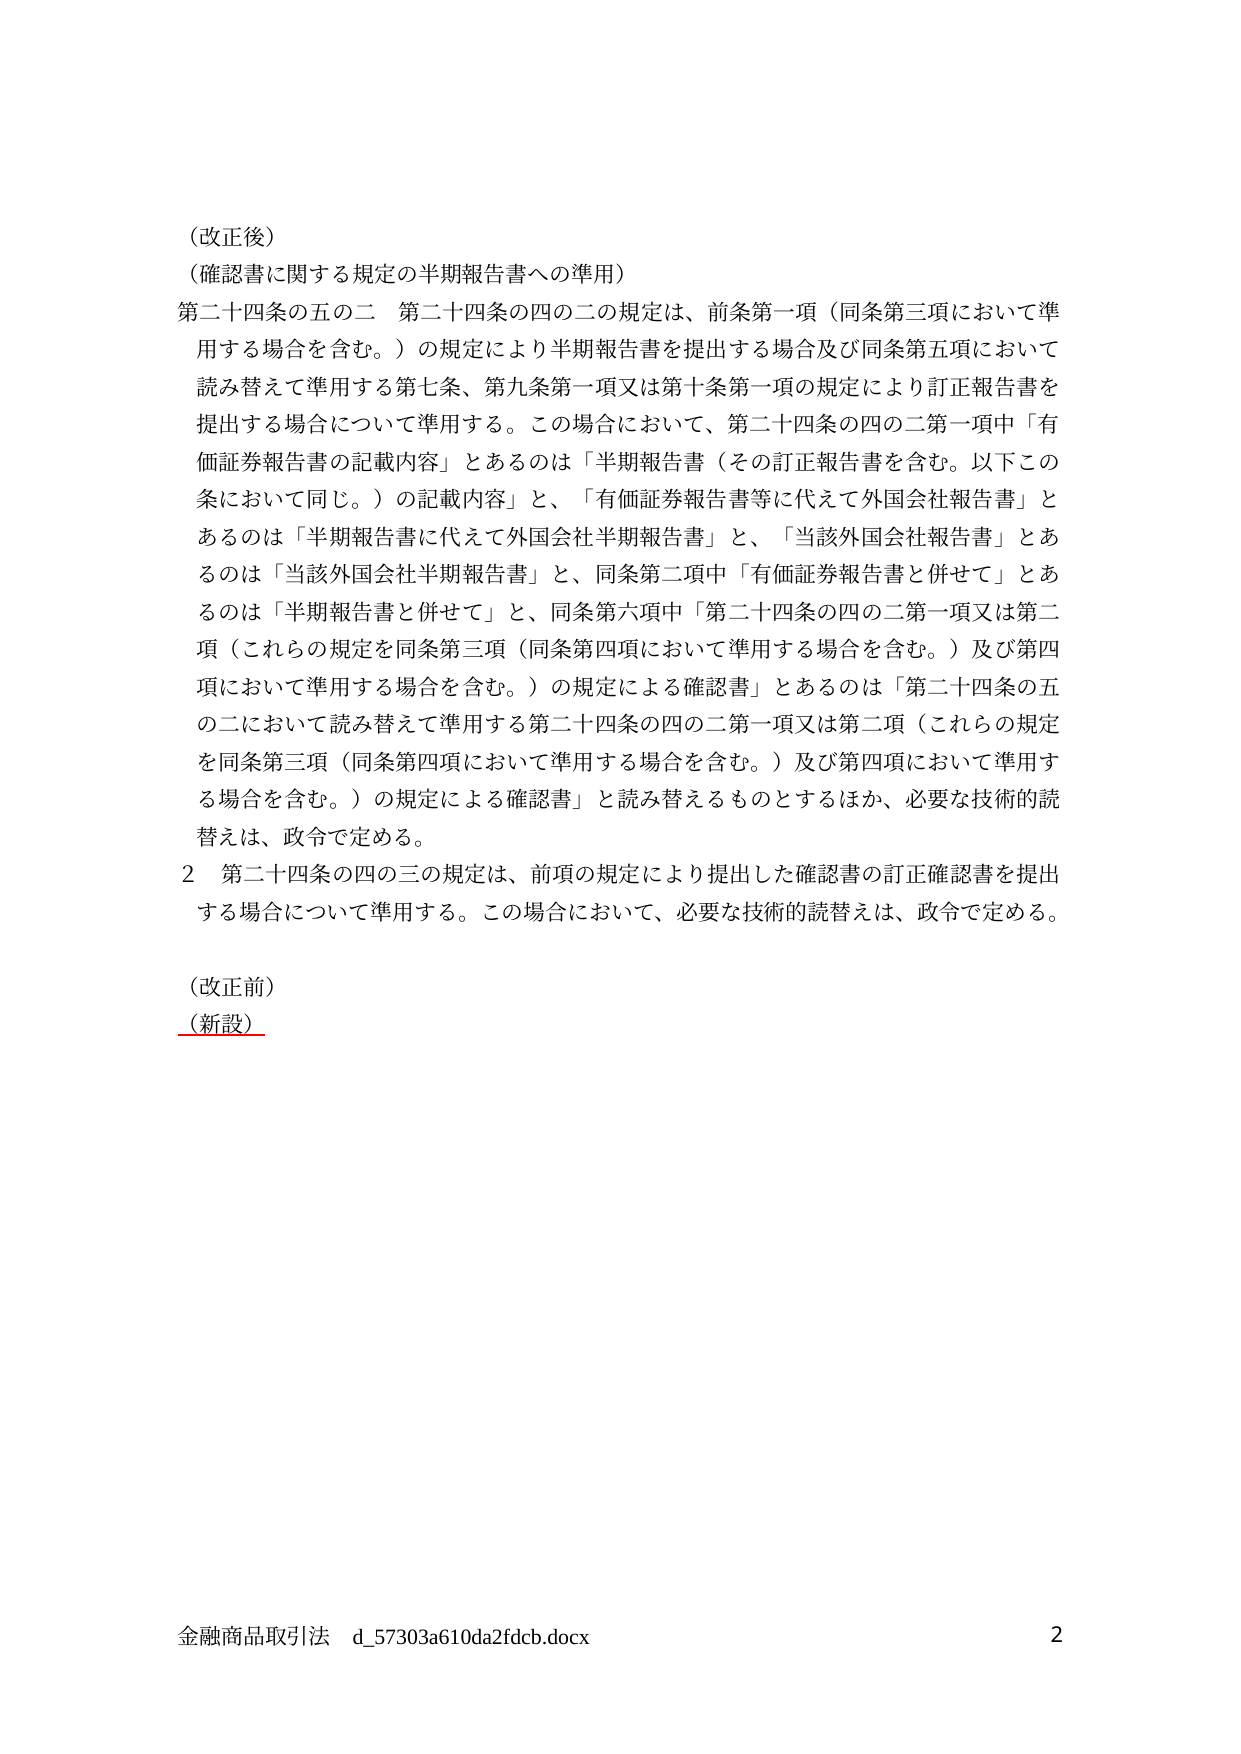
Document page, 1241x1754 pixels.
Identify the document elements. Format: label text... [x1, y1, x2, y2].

text （改正後） [177, 217, 1063, 254]
text 第二十四条の五の二 第二十四条の四の二の規定は、前条第一項（同条第三項において準用する場合を含む。）の規定により半期報告書を提出する場合及び同条第五項において読み替えて準用する第七条、第九条第一項又は第十条第一項の規定により訂正報告書を提出する場合について準用する。この場合において、第二十四条の四の二第一項中「有価証券報告書の記載内容」とあるのは「半期報告書（その訂正報告書を含む。以下この条において同じ。）の記載内容」と、「有価証券報告書等に代えて外国会社報告書」とあるのは「半期報告書に代えて外国会社半期報告書」と、「当該外国会社報告書」とあるのは「当該外国会社半期報告書」と、同条第二項中「有価証券報告書と併せて」とあるのは「半期報告書と併せて」と、同条第六項中「第二十四条の四の二第一項又は第二項（これらの規定を同条第三項（同条第四項において準用する場合を含む。）及び第四項において準用する場合を含む。）の規定による確認書」とあるのは「第二十四条の五の二において読み替えて準用する第二十四条の四の二第一項又は第二項（これらの規定を同条第三項（同条第四項において準用する場合を含む。）及び第四項において準用する場合を含む。）の規定による確認書」と読み替えるものとするほか、必要な技術的読替えは、政令で定める。 [177, 292, 1063, 854]
text （新設） [177, 1004, 1063, 1042]
text （改正前） [177, 967, 1063, 1004]
text （確認書に関する規定の半期報告書への準用） [177, 254, 1063, 292]
text ２ 第二十四条の四の三の規定は、前項の規定により提出した確認書の訂正確認書を提出する場合について準用する。この場合において、必要な技術的読替えは、政令で定める。 [177, 854, 1063, 929]
